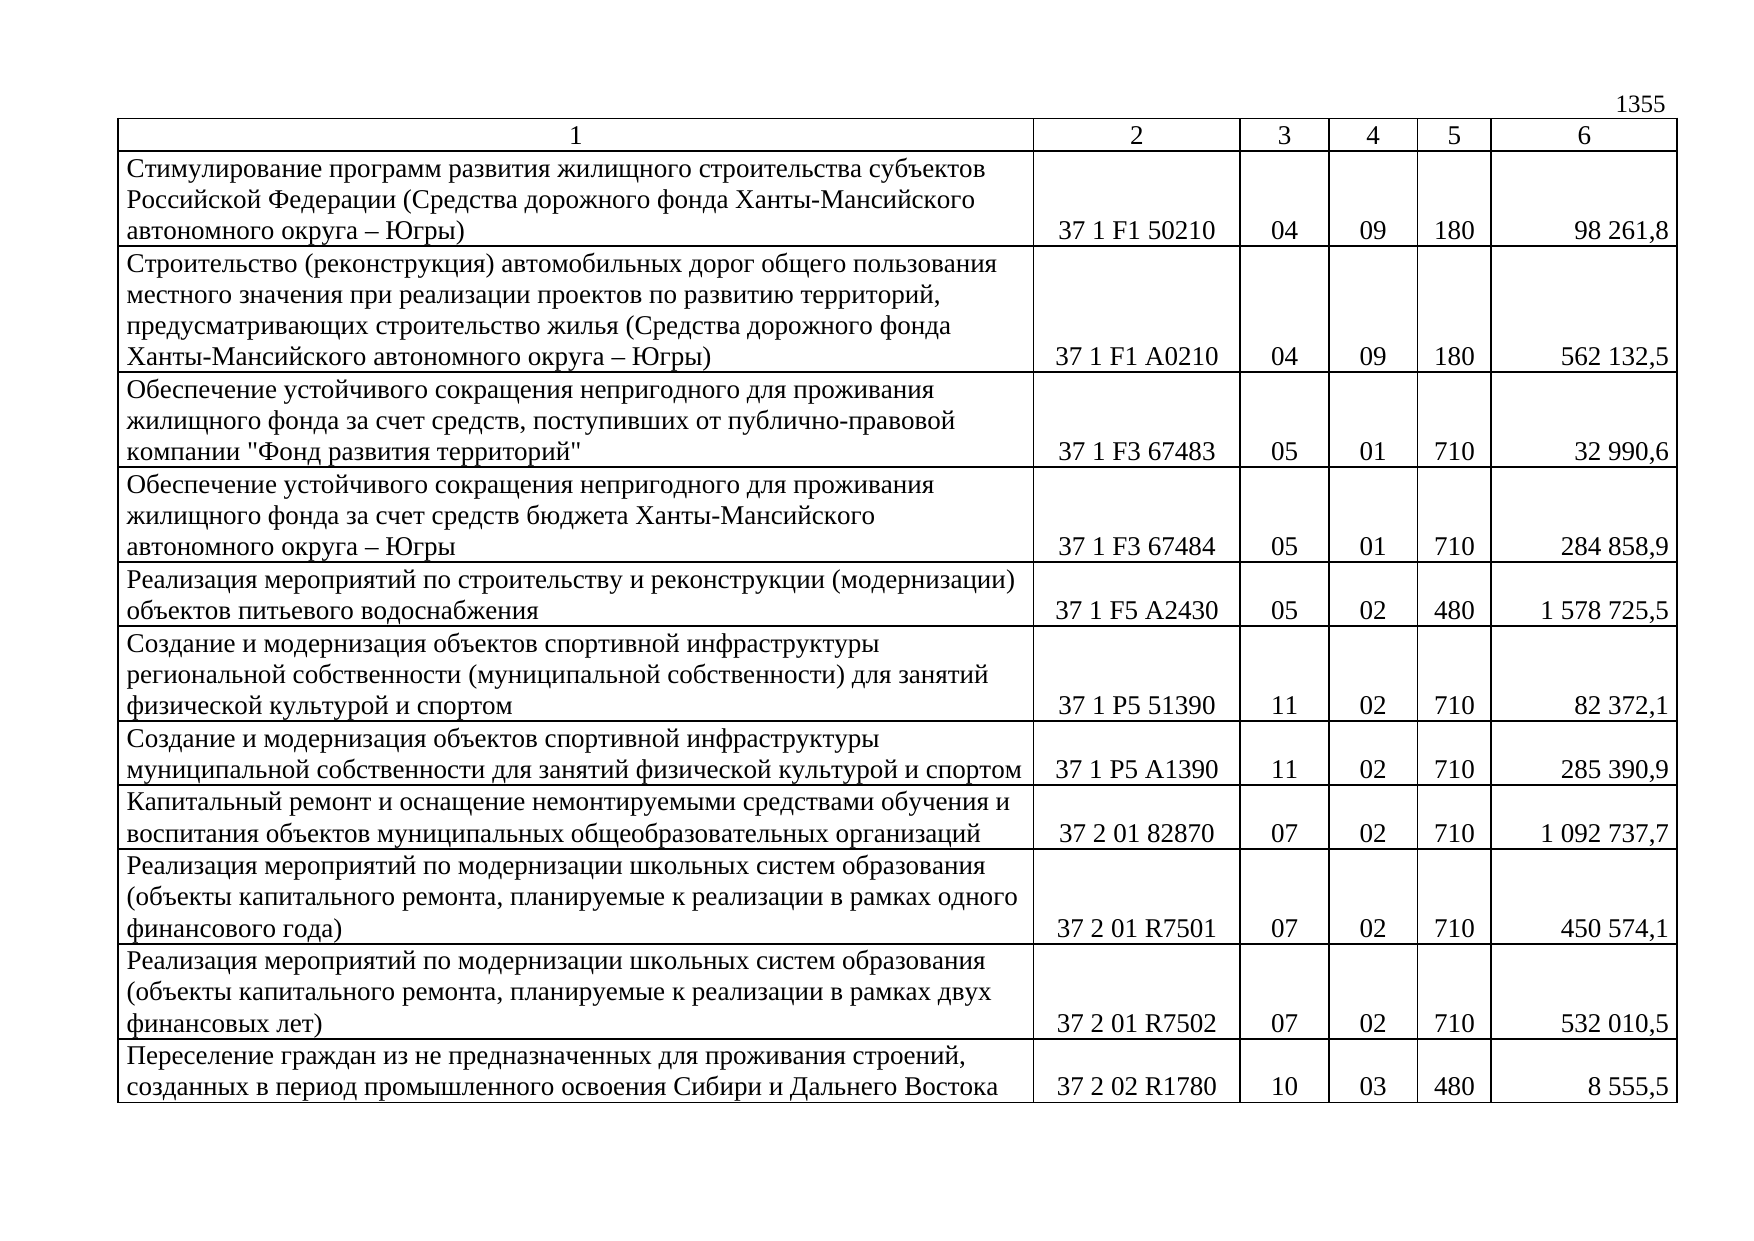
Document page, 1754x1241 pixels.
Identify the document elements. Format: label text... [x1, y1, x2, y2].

table_cell 450 574,1 [1492, 850, 1676, 943]
table_cell 05 [1241, 563, 1328, 625]
table_cell Создание и модернизация объектов спортивной инфраструктуры муниципальной собственности для занятий физической культурой и спортом [119, 722, 1033, 784]
table_cell Реализация мероприятий по модернизации школьных систем образования (объекты капитального ремонта, планируемые к реализации в рамках двух финансовых лет) [119, 945, 1033, 1038]
table_cell 710 [1418, 627, 1490, 720]
table_cell 02 [1330, 627, 1417, 720]
table_cell 710 [1418, 786, 1490, 848]
table_cell 710 [1418, 373, 1490, 466]
table_cell 01 [1330, 468, 1417, 561]
table_cell Обеспечение устойчивого сокращения непригодного для проживания жилищного фонда за счет средств бюджета Ханты-Мансийского автономного округа – Югры [119, 468, 1033, 561]
table_cell 8 555,5 [1492, 1040, 1676, 1102]
table_cell 04 [1241, 247, 1328, 371]
table_cell 180 [1418, 152, 1490, 245]
table_cell 180 [1418, 247, 1490, 371]
table_cell 710 [1418, 850, 1490, 943]
table_cell 1 092 737,7 [1492, 786, 1676, 848]
table_cell 37 2 01 82870 [1034, 786, 1239, 848]
table_cell 37 1 F1 А0210 [1034, 247, 1239, 371]
table_cell 11 [1241, 722, 1328, 784]
table_cell 10 [1241, 1040, 1328, 1102]
table_cell 710 [1418, 945, 1490, 1038]
table_cell 05 [1241, 373, 1328, 466]
table_cell 1 578 725,5 [1492, 563, 1676, 625]
table_cell 02 [1330, 563, 1417, 625]
table_cell 532 010,5 [1492, 945, 1676, 1038]
table_cell 02 [1330, 850, 1417, 943]
table_cell Реализация мероприятий по модернизации школьных систем образования (объекты капитального ремонта, планируемые к реализации в рамках одного финансового года) [119, 850, 1033, 943]
table_cell 285 390,9 [1492, 722, 1676, 784]
table_cell 6 [1492, 119, 1676, 150]
table_cell 710 [1418, 722, 1490, 784]
table_cell 04 [1241, 152, 1328, 245]
table_cell Стимулирование программ развития жилищного строительства субъектов Российской Федерации (Средства дорожного фонда Ханты-Мансийского автономного округа – Югры) [119, 152, 1033, 245]
table_cell 03 [1330, 1040, 1417, 1102]
table_cell 02 [1330, 722, 1417, 784]
table_cell 37 1 F1 50210 [1034, 152, 1239, 245]
table_cell 07 [1241, 850, 1328, 943]
table_cell 5 [1418, 119, 1490, 150]
table_cell 480 [1418, 563, 1490, 625]
table_cell 480 [1418, 1040, 1490, 1102]
table_cell 09 [1330, 152, 1417, 245]
table_cell 37 1 F3 67483 [1034, 373, 1239, 466]
table_cell 37 2 02 R1780 [1034, 1040, 1239, 1102]
table_cell 37 2 01 R7502 [1034, 945, 1239, 1038]
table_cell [119, 1040, 1033, 1102]
table_cell Обеспечение устойчивого сокращения непригодного для проживания жилищного фонда за счет средств, поступивших от публично-правовой компании "Фонд развития территорий" [119, 373, 1033, 466]
table_cell Строительство (реконструкция) автомобильных дорог общего пользования местного значения при реализации проектов по развитию территорий, предусматривающих строительство жилья (Средства дорожного фонда Ханты-Мансийского автономного округа – Югры) [119, 247, 1033, 371]
table_cell 82 372,1 [1492, 627, 1676, 720]
table_cell 01 [1330, 373, 1417, 466]
table_cell 4 [1330, 119, 1417, 150]
table_cell 98 261,8 [1492, 152, 1676, 245]
table_cell 11 [1241, 627, 1328, 720]
table_cell 07 [1241, 945, 1328, 1038]
table_cell 37 1 F3 67484 [1034, 468, 1239, 561]
table_cell 05 [1241, 468, 1328, 561]
table_cell 37 1 P5 А1390 [1034, 722, 1239, 784]
table_cell 562 132,5 [1492, 247, 1676, 371]
table_cell 2 [1034, 119, 1239, 150]
table_cell 02 [1330, 786, 1417, 848]
table_cell 3 [1241, 119, 1328, 150]
table_cell 07 [1241, 786, 1328, 848]
table_cell 09 [1330, 247, 1417, 371]
table_cell 710 [1418, 468, 1490, 561]
table_cell 1 [119, 119, 1033, 150]
table_cell 37 2 01 R7501 [1034, 850, 1239, 943]
table_cell Создание и модернизация объектов спортивной инфраструктуры региональной собственности (муниципальной собственности) для занятий физической культурой и спортом [119, 627, 1033, 720]
table_cell 284 858,9 [1492, 468, 1676, 561]
table_cell 02 [1330, 945, 1417, 1038]
table_cell 32 990,6 [1492, 373, 1676, 466]
table_cell 37 1 P5 51390 [1034, 627, 1239, 720]
table_cell Капитальный ремонт и оснащение немонтируемыми средствами обучения и воспитания объектов муниципальных общеобразовательных организаций [119, 786, 1033, 848]
table_cell 37 1 F5 А2430 [1034, 563, 1239, 625]
table_cell Реализация мероприятий по строительству и реконструкции (модернизации) объектов питьевого водоснабжения [119, 563, 1033, 625]
